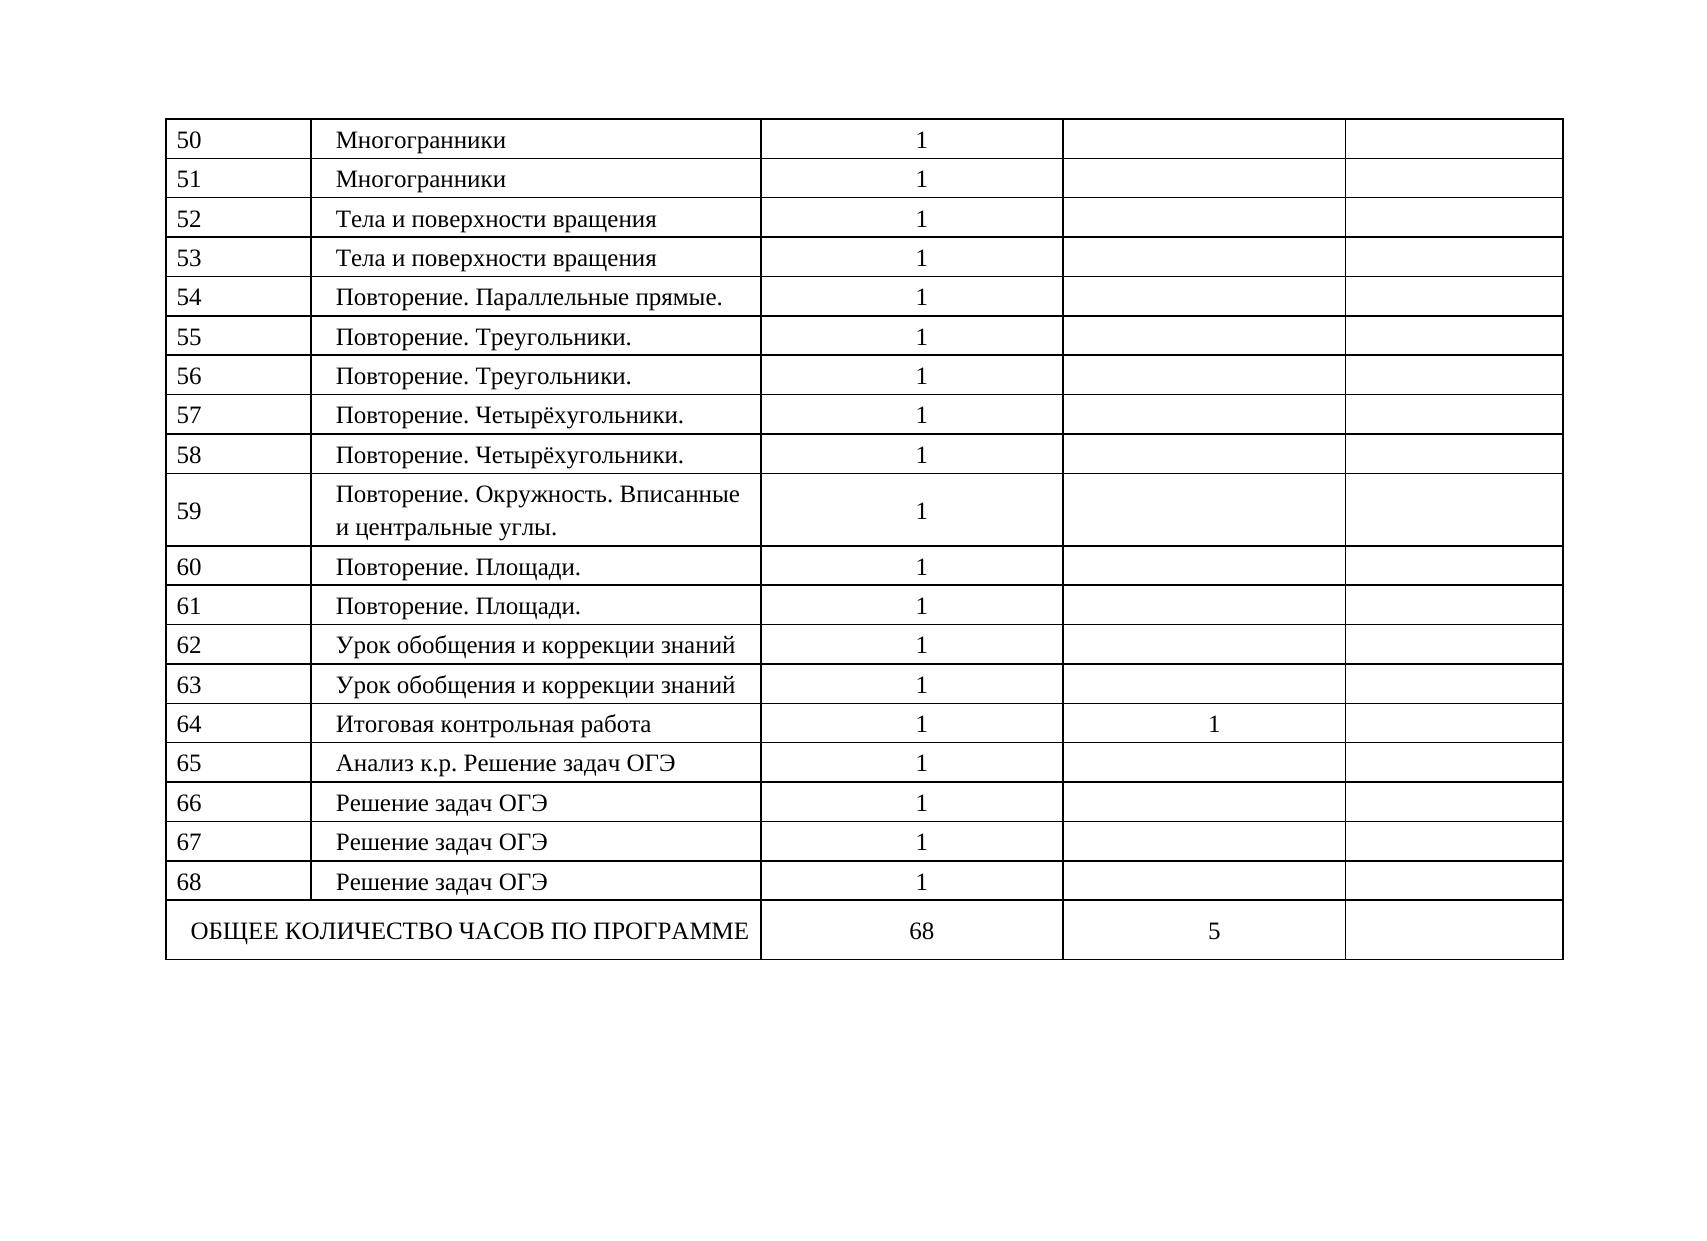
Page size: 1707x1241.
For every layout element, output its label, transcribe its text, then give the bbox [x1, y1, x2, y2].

table_cell 1 [762, 547, 1062, 584]
table_cell 1 [762, 198, 1062, 236]
table_cell 59 [167, 474, 310, 545]
table_cell [1346, 120, 1562, 157]
table_cell [1346, 198, 1562, 236]
table_cell Повторение. Треугольники. [312, 317, 760, 354]
table_cell Повторение. Параллельные прямые. [312, 277, 760, 315]
table_cell 1 [762, 822, 1062, 860]
table_cell [1064, 625, 1345, 663]
table_cell Решение задач ОГЭ [312, 862, 760, 899]
table_cell [1064, 547, 1345, 584]
table_cell Повторение. Окружность. Вписанные и центральные углы. [312, 474, 760, 545]
table_cell 63 [167, 665, 310, 702]
table_cell 57 [167, 395, 310, 433]
table_cell [1064, 435, 1345, 472]
table_cell 55 [167, 317, 310, 354]
table_cell 67 [167, 822, 310, 860]
table_cell Повторение. Площади. [312, 547, 760, 584]
table_cell 1 [1064, 704, 1345, 742]
table_cell Урок обобщения и коррекции знаний [312, 665, 760, 702]
table_cell 5 [1064, 901, 1345, 959]
table_cell [1346, 395, 1562, 433]
table_cell Повторение. Площади. [312, 586, 760, 624]
table_cell [1346, 277, 1562, 315]
table_cell [1346, 586, 1562, 624]
table_cell Тела и поверхности вращения [312, 198, 760, 236]
table_cell Повторение. Четырёхугольники. [312, 435, 760, 472]
table_cell 1 [762, 159, 1062, 197]
table_cell 66 [167, 783, 310, 821]
table_cell 56 [167, 356, 310, 394]
table_cell 1 [762, 395, 1062, 433]
table_cell 62 [167, 625, 310, 663]
table_cell 1 [762, 586, 1062, 624]
table_cell [1346, 862, 1562, 899]
table_cell [1346, 625, 1562, 663]
table_cell [1346, 665, 1562, 702]
table_cell 1 [762, 317, 1062, 354]
table_cell [1346, 822, 1562, 860]
table_cell [1064, 120, 1345, 157]
table_cell [1346, 238, 1562, 276]
table_cell Повторение. Треугольники. [312, 356, 760, 394]
table_cell 68 [762, 901, 1062, 959]
table_cell [1064, 277, 1345, 315]
table_cell Решение задач ОГЭ [312, 822, 760, 860]
table_cell 54 [167, 277, 310, 315]
table_cell Итоговая контрольная работа [312, 704, 760, 742]
table_cell 1 [762, 783, 1062, 821]
table_cell [1064, 822, 1345, 860]
table_cell 1 [762, 862, 1062, 899]
table_cell [1064, 238, 1345, 276]
table_cell [1346, 547, 1562, 584]
table_cell [1064, 395, 1345, 433]
table_cell 1 [762, 474, 1062, 545]
table_cell 64 [167, 704, 310, 742]
table_cell [1064, 474, 1345, 545]
table_cell Решение задач ОГЭ [312, 783, 760, 821]
table_cell [1346, 783, 1562, 821]
table_cell [1064, 586, 1345, 624]
table_cell 1 [762, 743, 1062, 781]
table_cell 52 [167, 198, 310, 236]
table_cell [1346, 317, 1562, 354]
table_cell 60 [167, 547, 310, 584]
table_cell 50 [167, 120, 310, 157]
table_cell [1064, 862, 1345, 899]
table_cell [1064, 743, 1345, 781]
table_cell 53 [167, 238, 310, 276]
table_cell [1064, 198, 1345, 236]
table_cell 1 [762, 277, 1062, 315]
table_cell Урок обобщения и коррекции знаний [312, 625, 760, 663]
table_cell 51 [167, 159, 310, 197]
table_cell Многогранники [312, 120, 760, 157]
table_cell Тела и поверхности вращения [312, 238, 760, 276]
table_cell Повторение. Четырёхугольники. [312, 395, 760, 433]
table_cell 68 [167, 862, 310, 899]
table_cell [1346, 474, 1562, 545]
table_cell 65 [167, 743, 310, 781]
table_cell 1 [762, 356, 1062, 394]
table_cell [1064, 317, 1345, 354]
table_cell Многогранники [312, 159, 760, 197]
table_cell Анализ к.р. Решение задач ОГЭ [312, 743, 760, 781]
table_cell 1 [762, 120, 1062, 157]
table_cell [1346, 159, 1562, 197]
table_cell [1064, 665, 1345, 702]
table_cell 1 [762, 704, 1062, 742]
table_cell 1 [762, 625, 1062, 663]
table_cell 1 [762, 435, 1062, 472]
table_cell 61 [167, 586, 310, 624]
table_cell [1346, 435, 1562, 472]
table_cell 58 [167, 435, 310, 472]
table_cell [1346, 356, 1562, 394]
table_cell 1 [762, 665, 1062, 702]
table_cell 1 [762, 238, 1062, 276]
table_cell [1346, 901, 1562, 959]
table_cell [1064, 783, 1345, 821]
table_cell [1064, 356, 1345, 394]
table_cell [1346, 743, 1562, 781]
table_cell [1346, 704, 1562, 742]
table_cell ОБЩЕЕ КОЛИЧЕСТВО ЧАСОВ ПО ПРОГРАММЕ [167, 901, 760, 959]
table_cell [1064, 159, 1345, 197]
